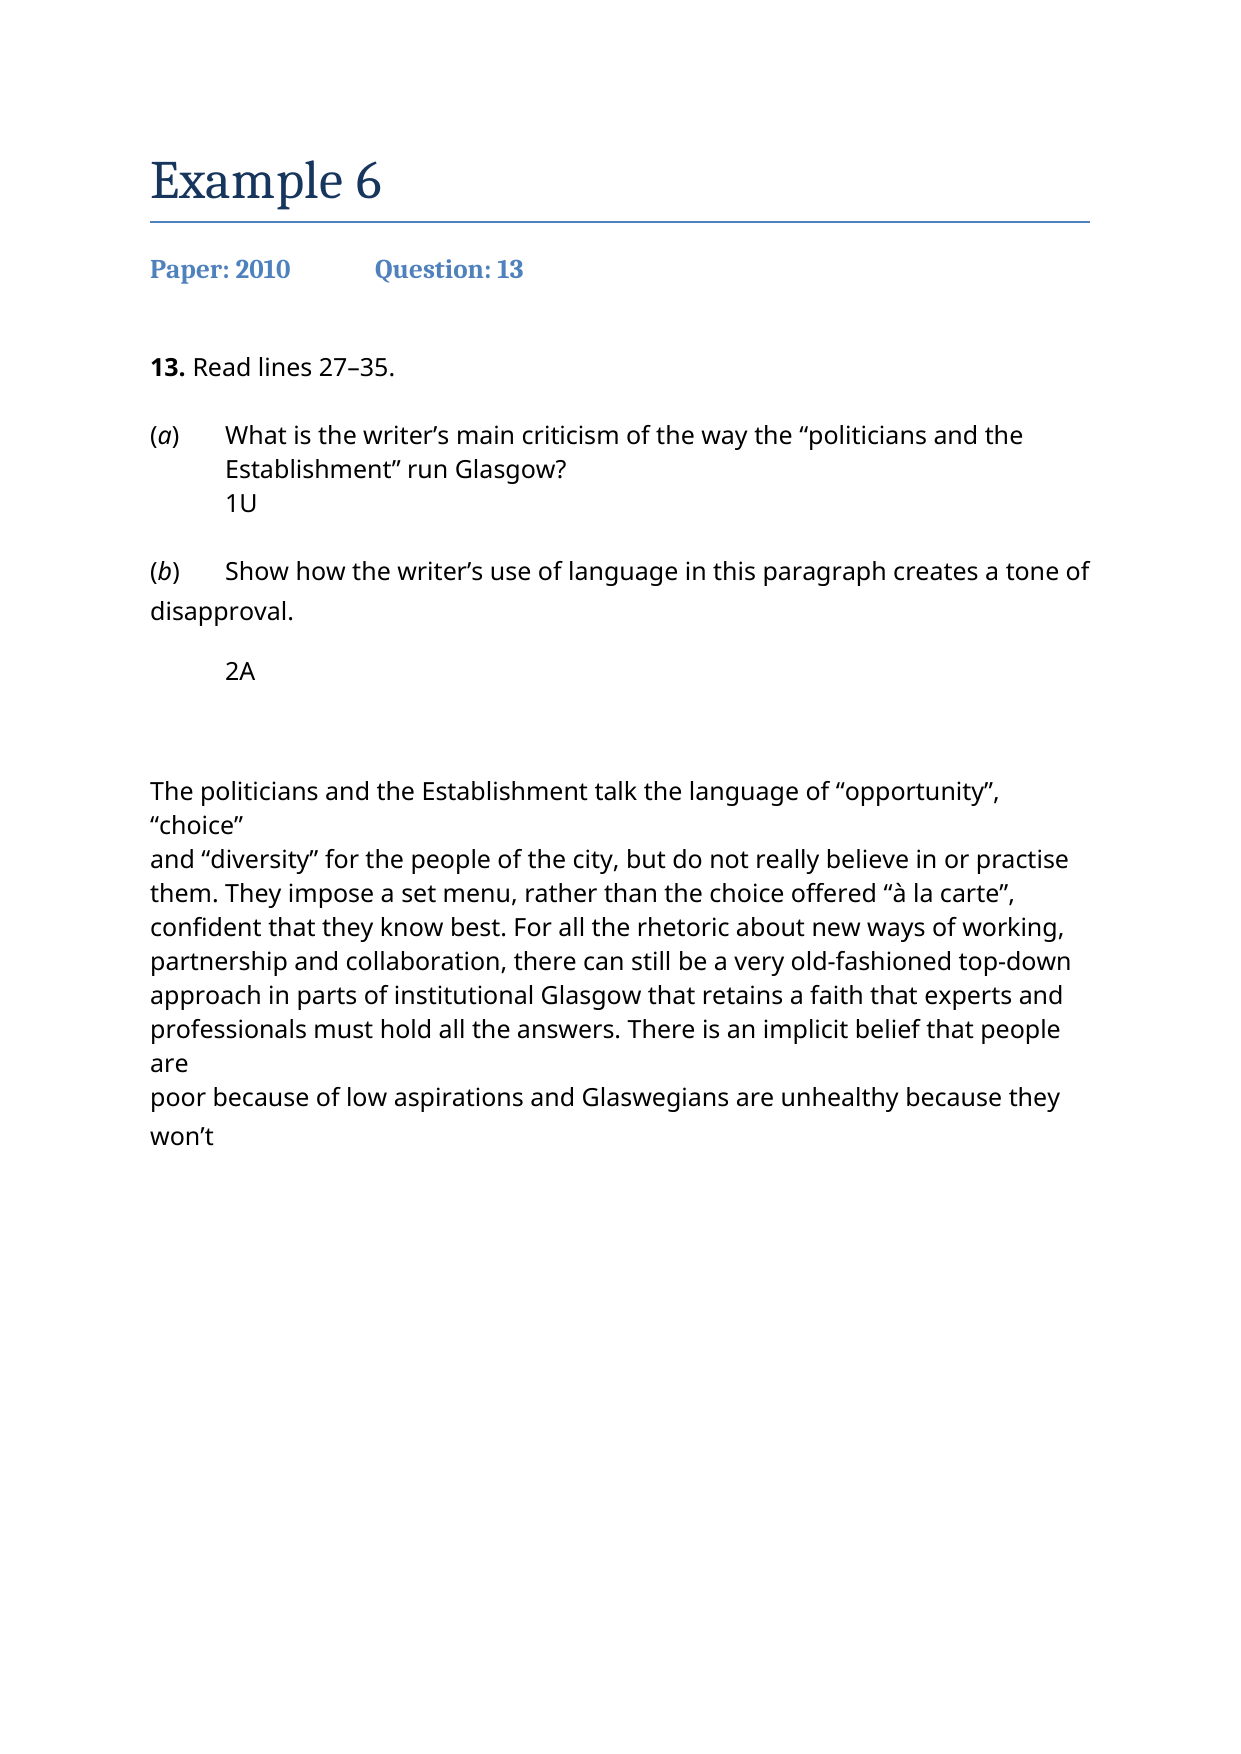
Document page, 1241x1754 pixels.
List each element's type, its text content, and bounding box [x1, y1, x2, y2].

text 13. Read lines 27–35. [150, 350, 1090, 384]
text Establishment” run Glasgow? [150, 452, 1090, 486]
text confident that they know best. For all the rhetoric about new ways of working, [150, 909, 1090, 943]
subtitle Paper: 2010 Question: 13 [150, 254, 1090, 285]
title Example 6 [150, 150, 1090, 221]
text 1U [150, 486, 1090, 520]
text approach in parts of institutional Glasgow that retains a faith that experts and [150, 978, 1090, 1012]
text The politicians and the Establishment talk the language of “opportunity”, “choice” [150, 773, 1090, 841]
text them. They impose a set menu, rather than the choice offered “à la carte”, [150, 875, 1090, 909]
text poor because of low aspirations and Glaswegians are unhealthy because they won’t [150, 1080, 1090, 1153]
text (b) Show how the writer’s use of language in this paragraph creates a tone of disapproval. [150, 554, 1090, 627]
text partnership and collaboration, there can still be a very old-fashioned top-down [150, 943, 1090, 978]
text (a) What is the writer’s main criticism of the way the “politicians and the [150, 418, 1090, 452]
text professionals must hold all the answers. There is an implicit belief that people are [150, 1012, 1090, 1080]
text and “diversity” for the people of the city, but do not really believe in or practise [150, 841, 1090, 875]
text 2A [150, 653, 1090, 687]
